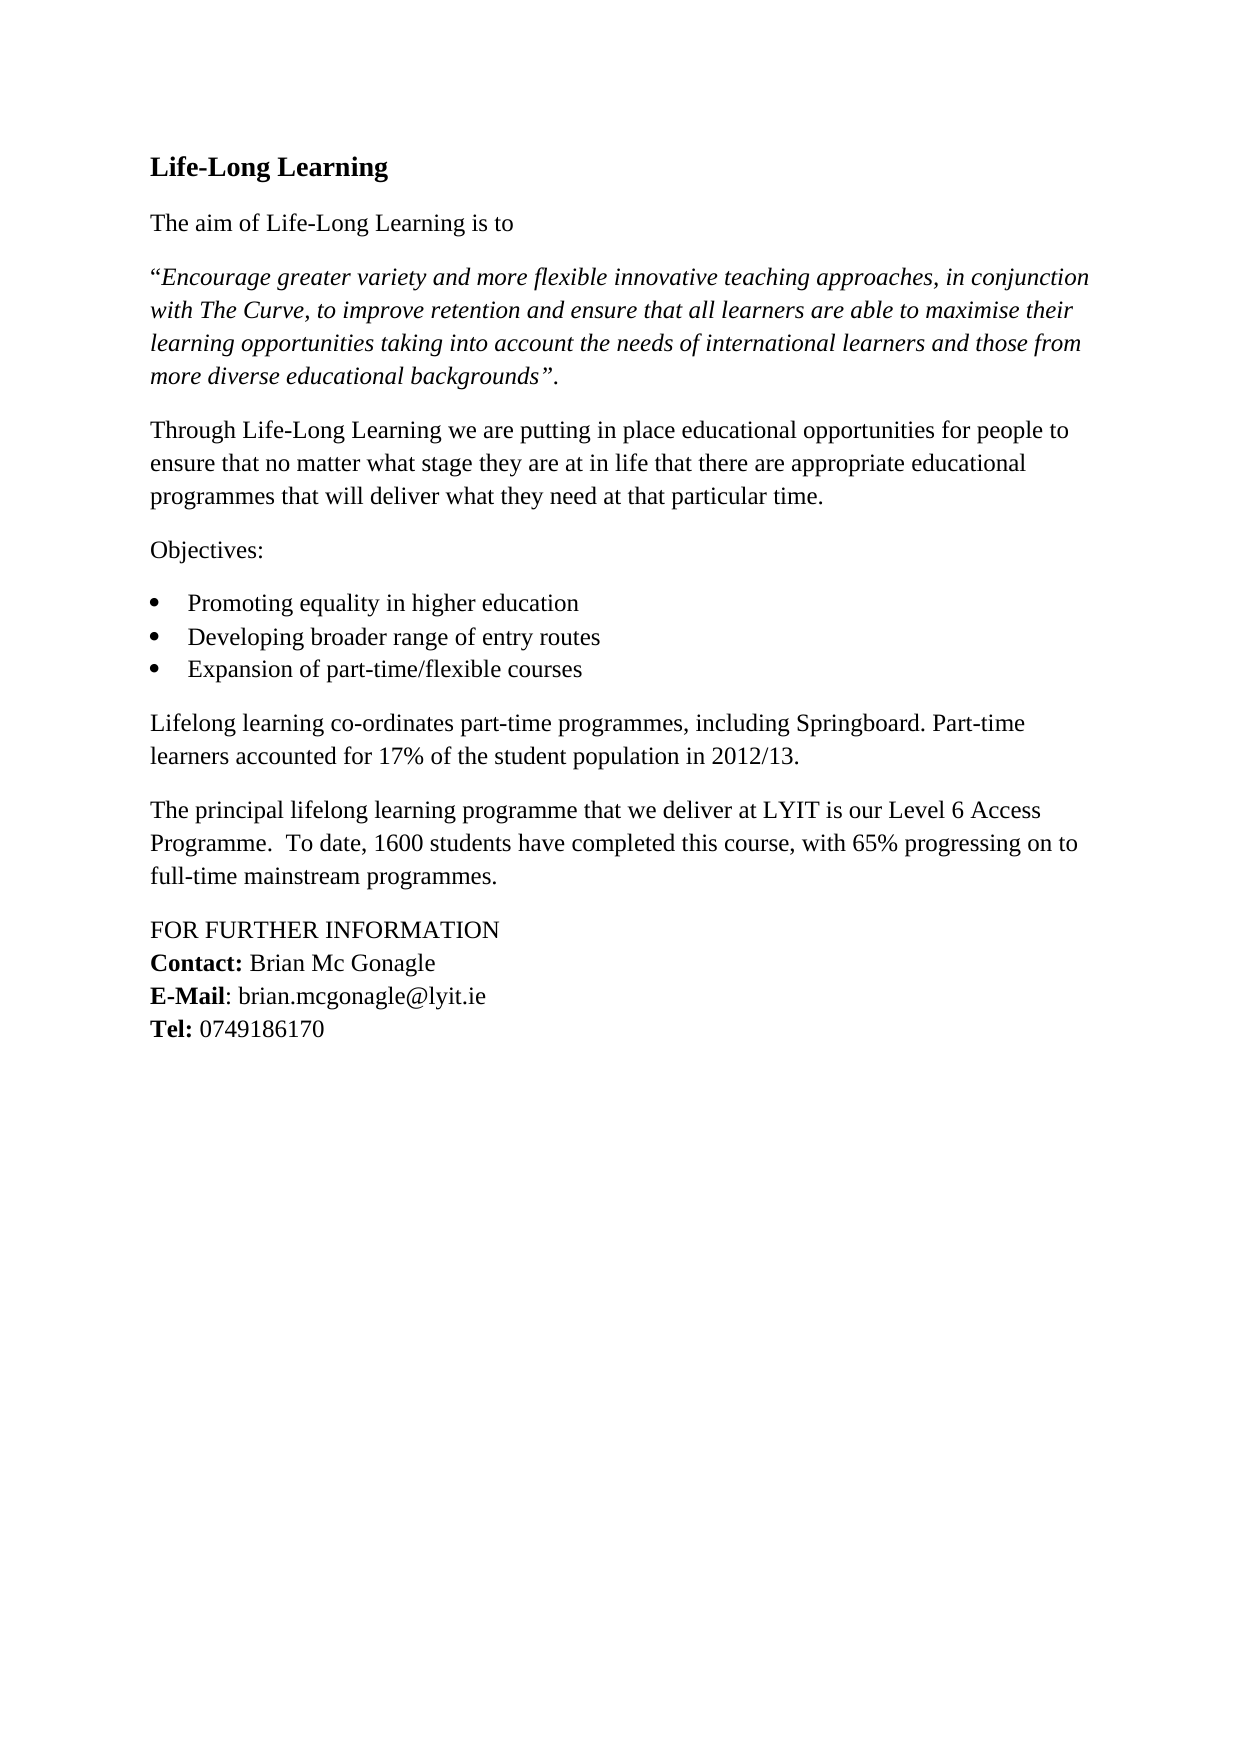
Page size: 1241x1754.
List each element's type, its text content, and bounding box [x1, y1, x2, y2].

list FOR FURTHER INFORMATION [150, 915, 1090, 944]
text The aim of Life-Long Learning is to [150, 208, 1090, 237]
text “Encourage greater variety and more flexible innovative teaching approaches, in conjunction with The Curve, to improve retention and ensure that all learners are able to maximise their learning opportunities taking into account the needs of international learners and those from more diverse educational backgrounds”. [150, 262, 1090, 390]
text Objectives: [150, 535, 1090, 563]
text Through Life-Long Learning we are putting in place educational opportunities for people to ensure that no matter what stage they are at in life that there are appropriate educational programmes that will deliver what they need at that particular time. [150, 415, 1090, 509]
list E-Mail: brian.mcgonagle@lyit.ie [150, 981, 1090, 1010]
text Life-Long Learning [150, 150, 1090, 182]
list Promoting equality in higher education [150, 588, 1090, 617]
list Contact: Brian Mc Gonagle [150, 948, 1090, 977]
list Tel: 0749186170 [150, 1014, 1090, 1043]
text Lifelong learning co-ordinates part-time programmes, including Springboard. Part-time learners accounted for 17% of the student population in 2012/13. [150, 708, 1090, 770]
list Developing broader range of entry routes [150, 622, 1090, 650]
list Expansion of part-time/flexible courses [150, 654, 1090, 683]
text The principal lifelong learning programme that we deliver at LYIT is our Level 6 Access Programme. To date, 1600 students have completed this course, with 65% progressing on to full-time mainstream programmes. [150, 795, 1090, 890]
